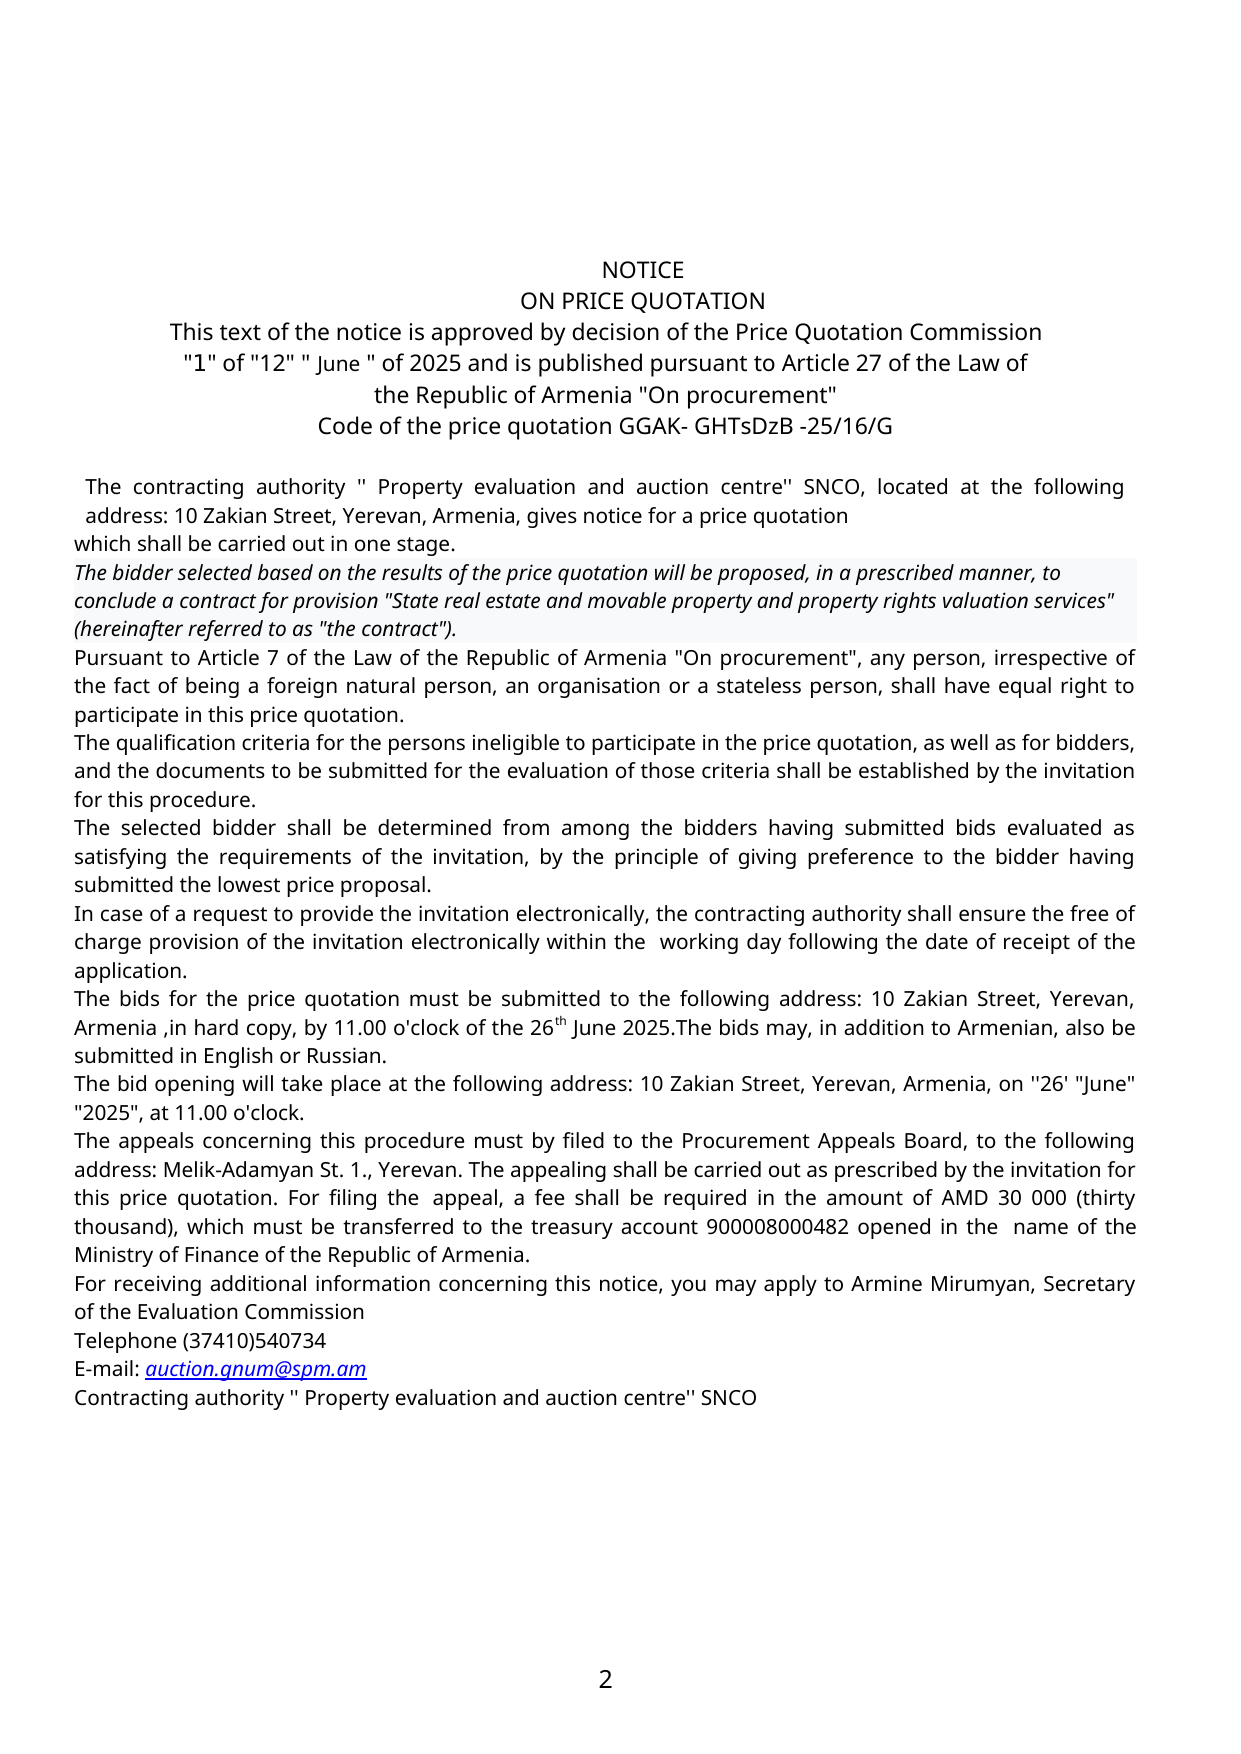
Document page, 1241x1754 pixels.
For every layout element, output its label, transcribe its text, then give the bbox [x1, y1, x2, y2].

text The bid opening will take place at the following address: 10 Zakian Street, Yerevan, Armenia, on ''26' "June" "2025", at 11.00 o'clock. [74, 1069, 1137, 1126]
text Telephone (37410)540734 [74, 1326, 1137, 1354]
text Contracting authority '' Property evaluation and auction centre'' SNCO [74, 1383, 1137, 1411]
text The bidder selected based on the results of the price quotation will be proposed, in a prescribed manner, to conclude a contract for provision "State real estate and movable property and property rights valuation services" (hereinafter referred to as "the contract"). [74, 558, 1137, 643]
text The qualification criteria for the persons ineligible to participate in the price quotation, as well as for bidders, and the documents to be submitted for the evaluation of those criteria shall be established by the invitation for this procedure. [74, 728, 1137, 813]
text E-mail: auction.gnum@spm.am [74, 1354, 1137, 1383]
text In case of a request to provide the invitation electronically, the contracting authority shall ensure the free of charge provision of the invitation electronically within the working day following the date of receipt of the application. [74, 899, 1137, 984]
text This text of the notice is approved by decision of the Price Quotation Commission "1" of "12" " June " of 2025 and is published pursuant to Article 27 of the Law of the Republic of Armenia "On procurement" [162, 316, 1048, 410]
text The selected bidder shall be determined from among the bidders having submitted bids evaluated as satisfying the requirements of the invitation, by the principle of giving preference to the bidder having submitted the lowest price proposal. [74, 813, 1137, 899]
text The bids for the price quotation must be submitted to the following address: 10 Zakian Street, Yerevan, Armenia ,in hard copy, by 11.00 o'clock of the 26th June 2025.The bids may, in addition to Armenian, also be submitted in English or Russian. [74, 984, 1137, 1069]
text Code of the price quotation GGAK- GHTsDzB -25/16/G [74, 410, 1137, 441]
text Pursuant to Article 7 of the Law of the Republic of Armenia "On procurement", any person, irrespective of the fact of being a foreign natural person, an organisation or a stateless person, shall have equal right to participate in this price quotation. [74, 643, 1137, 728]
text ON PRICE QUOTATION [74, 285, 1137, 316]
text NOTICE [74, 253, 1137, 285]
text which shall be carried out in one stage. [74, 529, 1137, 558]
table_header The contracting authority '' Property evaluation and auction centre'' SNCO, located at the following address: 10 Zakian Street, Yerevan, Armenia, gives notice for a price quotation [74, 472, 1137, 529]
text For receiving additional information concerning this notice, you may apply to Armine Mirumyan, Secretary of the Evaluation Commission [74, 1269, 1137, 1326]
text The appeals concerning this procedure must by filed to the Procurement Appeals Board, to the following address: Melik-Adamyan St. 1., Yerevan. The appealing shall be carried out as prescribed by the invitation for this price quotation. For filing the appeal, a fee shall be required in the amount of AMD 30 000 (thirty thousand), which must be transferred to the treasury account 900008000482 opened in the name of the Ministry of Finance of the Republic of Armenia. [74, 1126, 1137, 1269]
